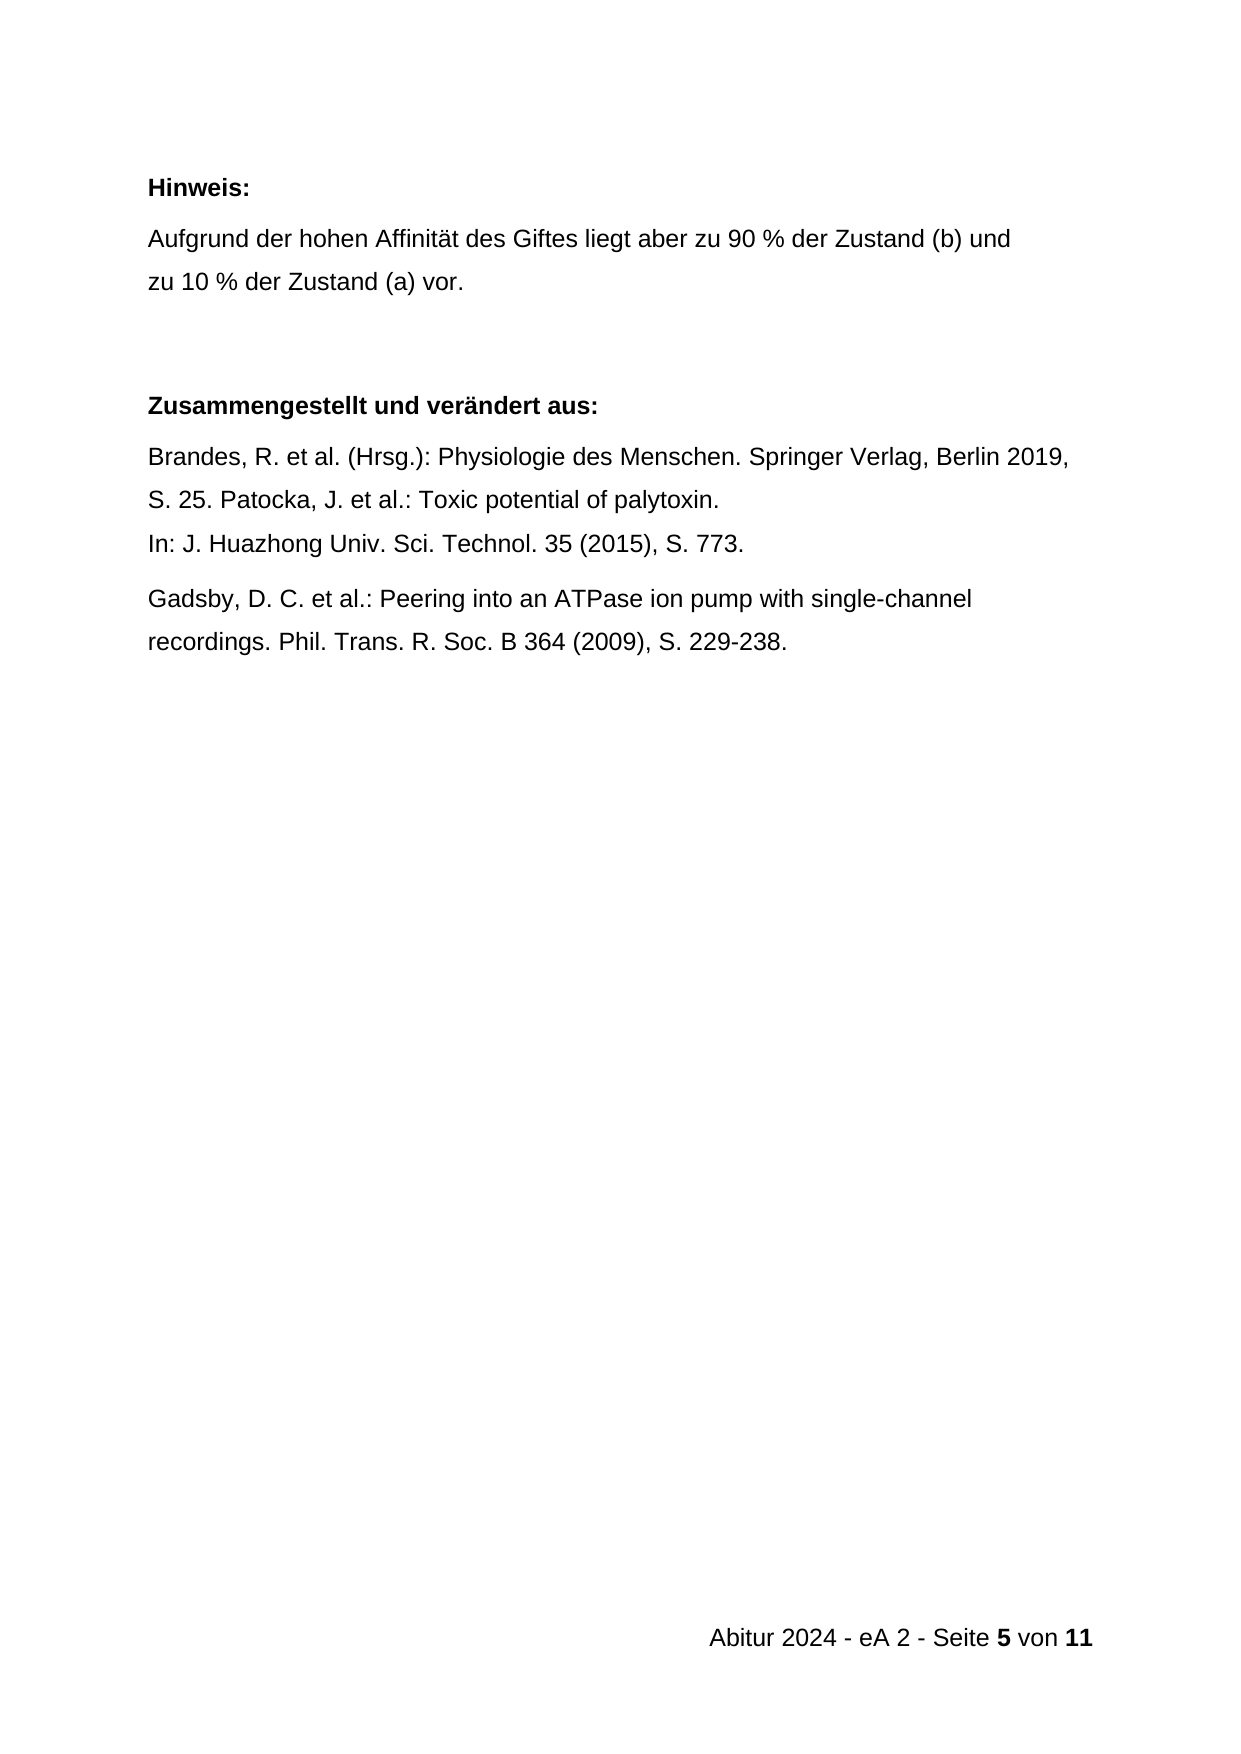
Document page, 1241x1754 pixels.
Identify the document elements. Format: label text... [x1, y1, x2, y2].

text Aufgrund der hohen Affinität des Giftes liegt aber zu 90 % der Zustand (b) und zu 10 % der Zustand (a) vor. [148, 224, 1093, 296]
text Brandes, R. et al. (Hrsg.): Physiologie des Menschen. Springer Verlag, Berlin 2019, S. 25. Patocka, J. et al.: Toxic potential of palytoxin. In: J. Huazhong Univ. Sci. Technol. 35 (2015), S. 773. [148, 442, 1093, 557]
subtitle Hinweis: [148, 173, 1093, 201]
text Gadsby, D. C. et al.: Peering into an ATPase ion pump with single-channel recordings. Phil. Trans. R. Soc. B 364 (2009), S. 229-238. [148, 584, 1093, 656]
subtitle Zusammengestellt und verändert aus: [148, 391, 1093, 420]
